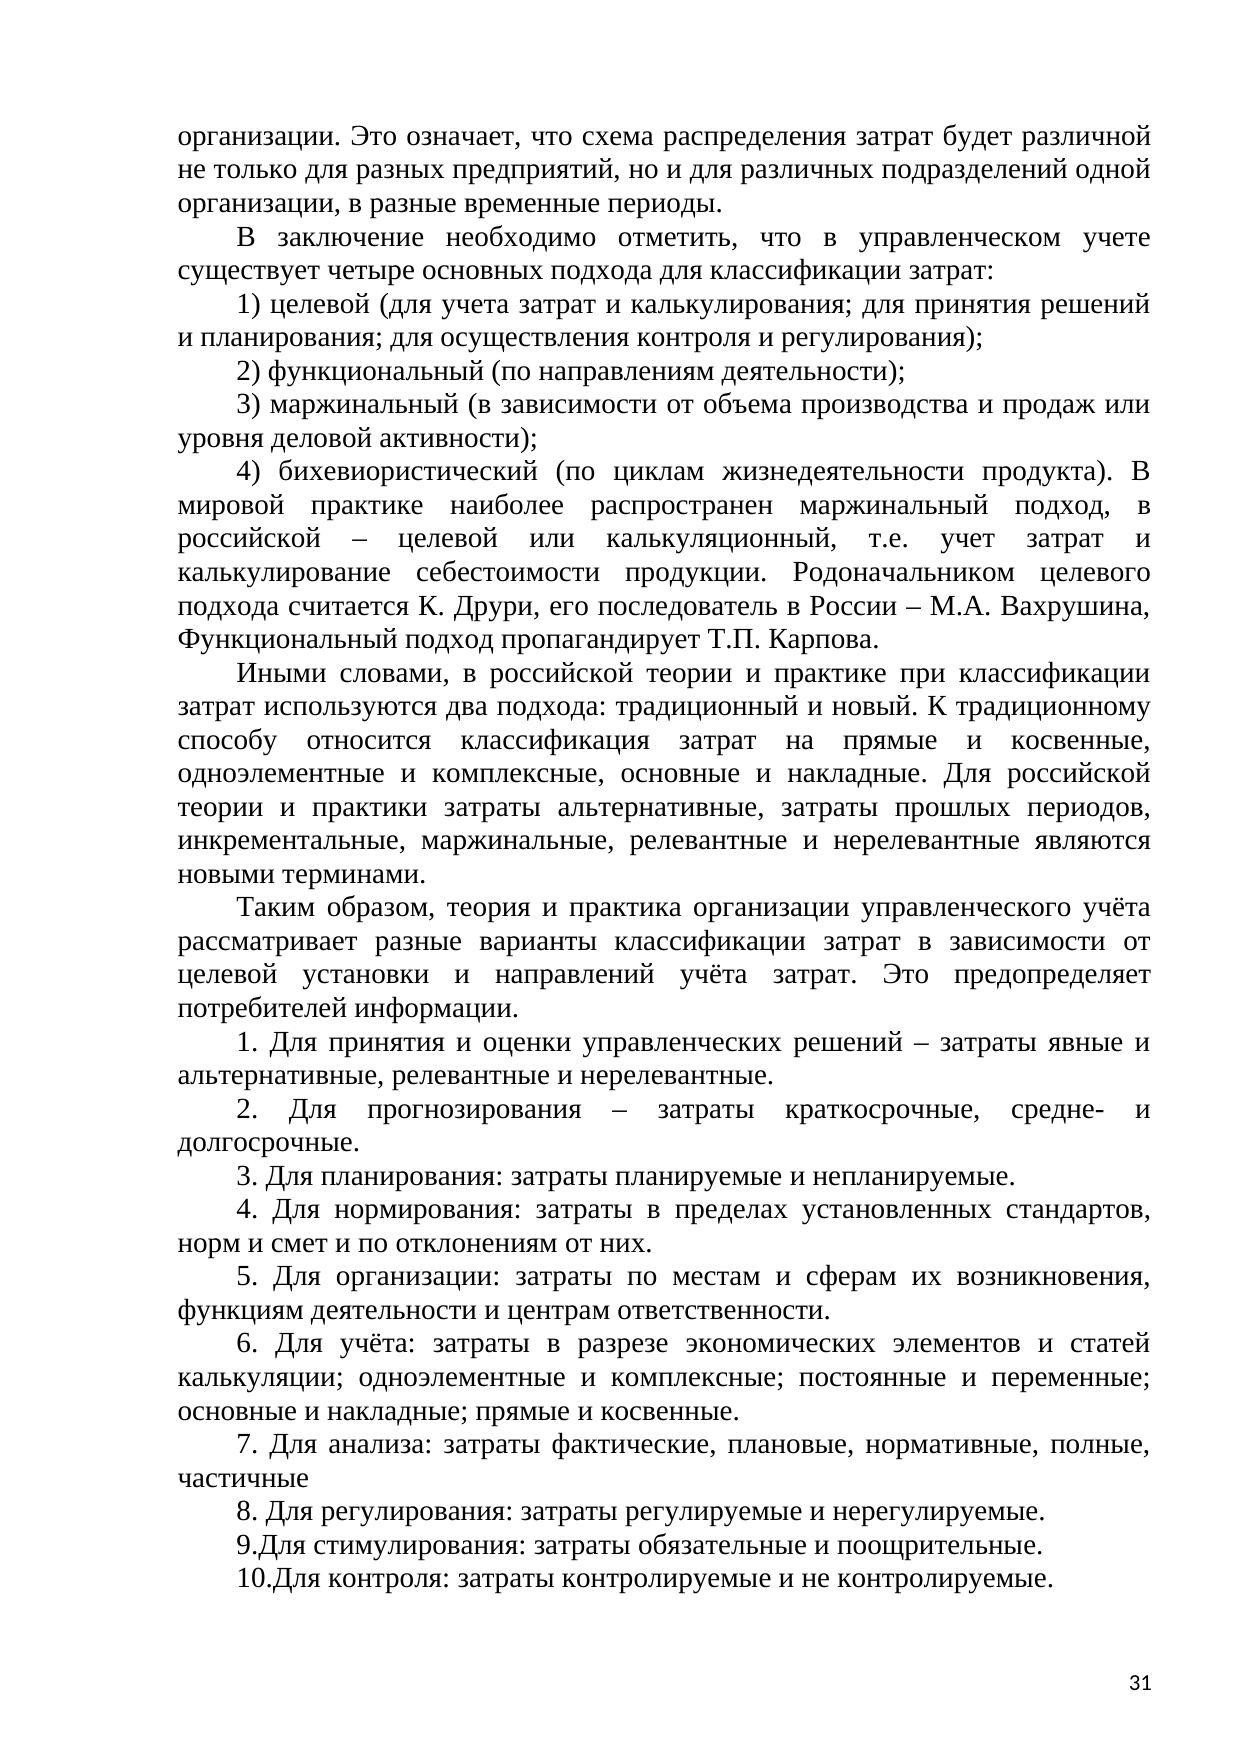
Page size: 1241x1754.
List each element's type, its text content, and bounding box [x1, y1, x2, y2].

text 8. Для регулирования: затраты регулируемые и нерегулируемые. [177, 1493, 1152, 1527]
text 3. Для планирования: затраты планируемые и непланируемые. [177, 1158, 1152, 1191]
text 1) целевой (для учета затрат и калькулирования; для принятия решений и планирования; для осуществления контроля и регулирования); [177, 286, 1152, 353]
text Таким образом, теория и практика организации управленческого учёта рассматривает разные варианты классификации затрат в зависимости от целевой установки и направлений учёта затрат. Это предопределяет потребителей информации. [177, 889, 1152, 1024]
text 3) маржинальный (в зависимости от объема производства и продаж или уровня деловой активности); [177, 386, 1152, 453]
text 4) бихевиористический (по циклам жизнедеятельности продукта). В мировой практике наиболее распространен маржинальный подход, в российской – целевой или калькуляционный, т.е. учет затрат и калькулирование себестоимости продукции. Родоначальником целевого подхода считается К. Друри, его последователь в России – М.А. Вахрушина, Функциональный подход пропагандирует Т.П. Карпова. [177, 453, 1152, 655]
text 10.Для контроля: затраты контролируемые и не контролируемые. [177, 1560, 1152, 1594]
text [177, 118, 1152, 219]
text 7. Для анализа: затраты фактические, плановые, нормативные, полные, частичные [177, 1426, 1152, 1493]
text В заключение необходимо отметить, что в управленческом учете существует четыре основных подхода для классификации затрат: [177, 219, 1152, 286]
text 5. Для организации: затраты по местам и сферам их возникновения, функциям деятельности и центрам ответственности. [177, 1258, 1152, 1326]
text Иными словами, в российской теории и практике при классификации затрат используются два подхода: традиционный и новый. К традиционному способу относится классификация затрат на прямые и косвенные, одноэлементные и комплексные, основные и накладные. Для российской теории и практики затраты альтернативные, затраты прошлых периодов, инкрементальные, маржинальные, релевантные и нерелевантные являются новыми терминами. [177, 655, 1152, 889]
text 1. Для принятия и оценки управленческих решений – затраты явные и альтернативные, релевантные и нерелевантные. [177, 1024, 1152, 1091]
text 2. Для прогнозирования – затраты краткосрочные, средне- и долгосрочные. [177, 1091, 1152, 1158]
text 4. Для нормирования: затраты в пределах установленных стандартов, норм и смет и по отклонениям от них. [177, 1191, 1152, 1258]
text 6. Для учёта: затраты в разрезе экономических элементов и статей калькуляции; одноэлементные и комплексные; постоянные и переменные; основные и накладные; прямые и косвенные. [177, 1326, 1152, 1426]
text 2) функциональный (по направлениям деятельности); [177, 353, 1152, 386]
text 9.Для стимулирования: затраты обязательные и поощрительные. [177, 1527, 1152, 1560]
